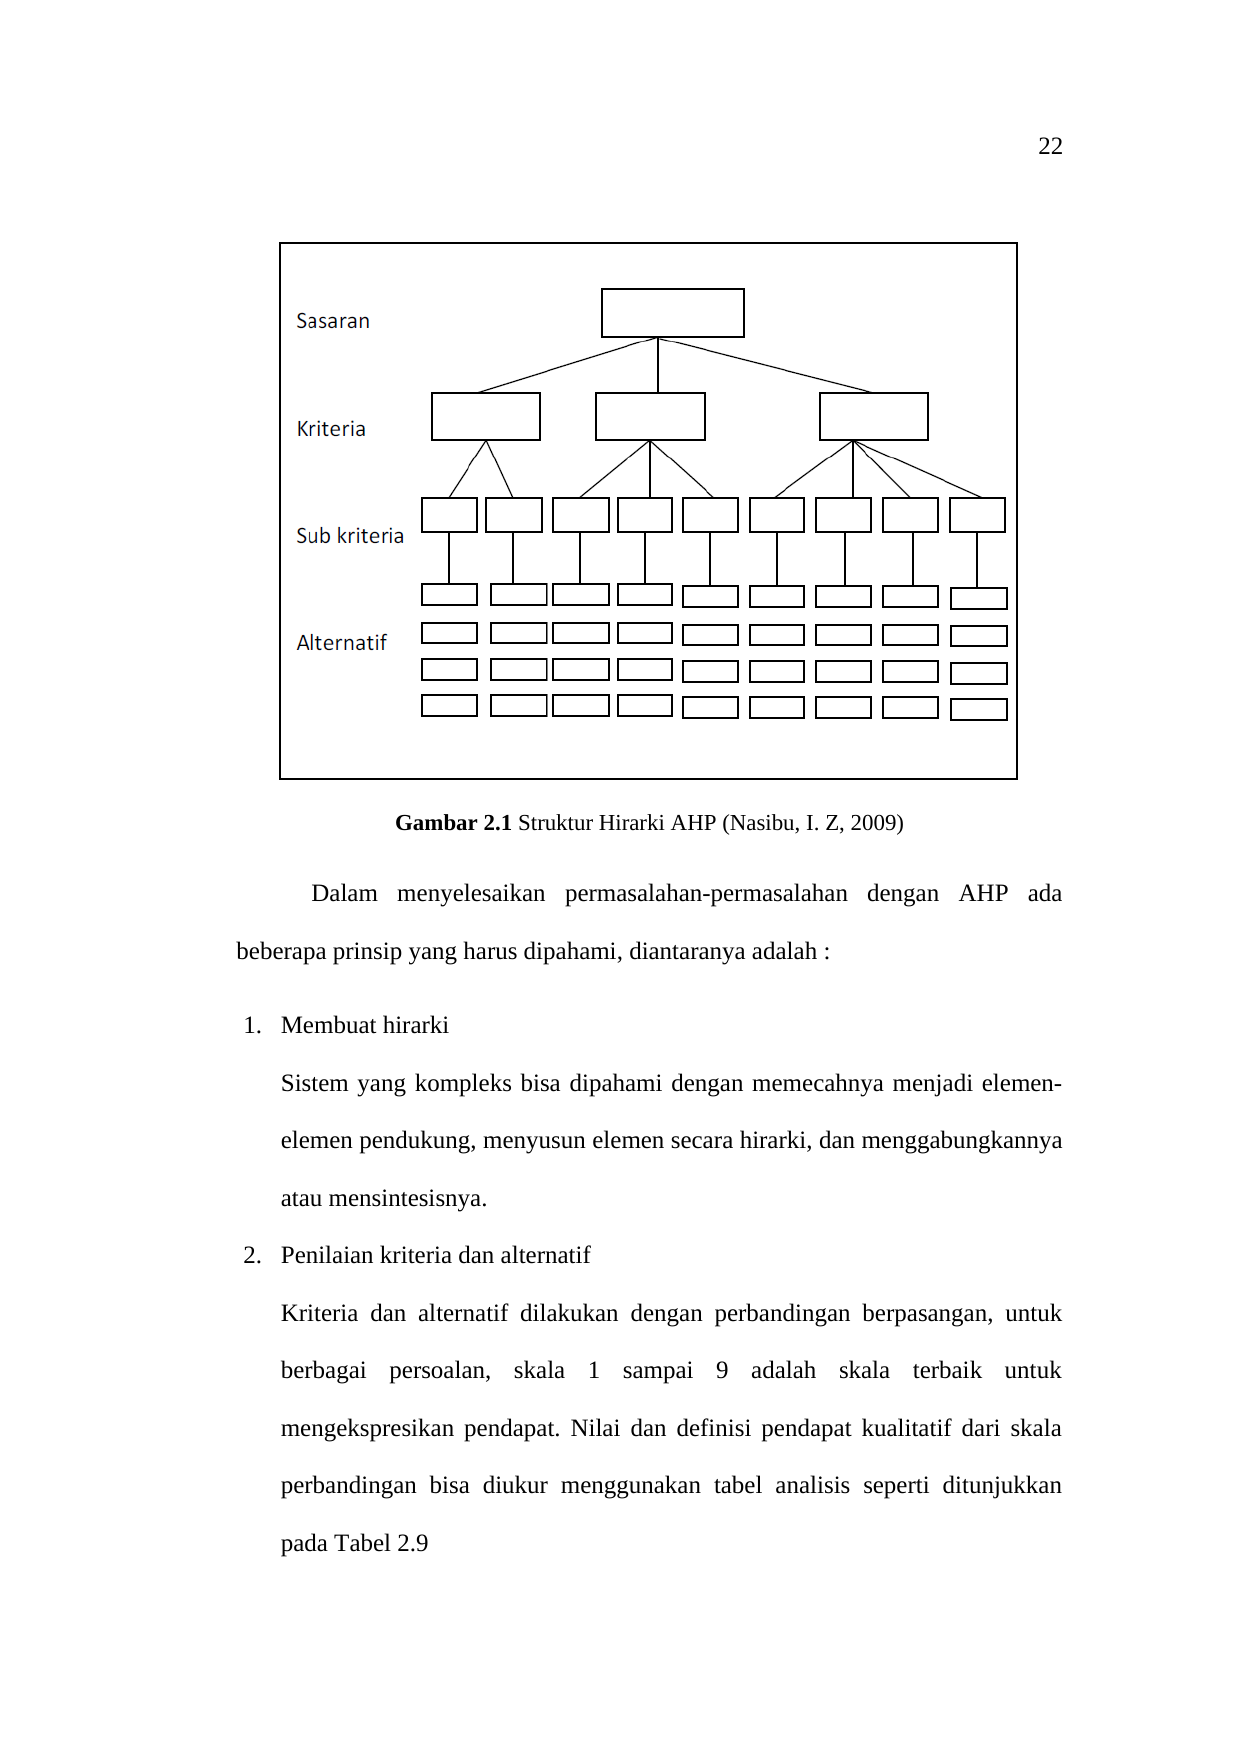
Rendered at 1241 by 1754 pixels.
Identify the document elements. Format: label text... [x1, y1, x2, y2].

text Gambar 2.1 Struktur Hirarki AHP (Nasibu, I. Z, 2009) [236, 809, 1063, 835]
list Penilaian kriteria dan alternatif [243, 1240, 1063, 1269]
text Sistem yang kompleks bisa dipahami dengan memecahnya menjadi elemen-elemen pendukung, menyusun elemen secara hirarki, dan menggabungkannya atau mensintesisnya. [281, 1068, 1063, 1211]
text Dalam menyelesaikan permasalahan-permasalahan dengan AHP ada beberapa prinsip yang harus dipahami, diantaranya adalah : [236, 878, 1063, 965]
text Kriteria dan alternatif dilakukan dengan perbandingan berpasangan, untuk berbagai persoalan, skala 1 sampai 9 adalah skala terbaik untuk mengekspresikan pendapat. Nilai dan definisi pendapat kualitatif dari skala perbandingan bisa diukur menggunakan tabel analisis seperti ditunjukkan pada Tabel 2.9 [281, 1298, 1063, 1556]
picture [273, 236, 1026, 793]
list Membuat hirarki [243, 1010, 1063, 1039]
